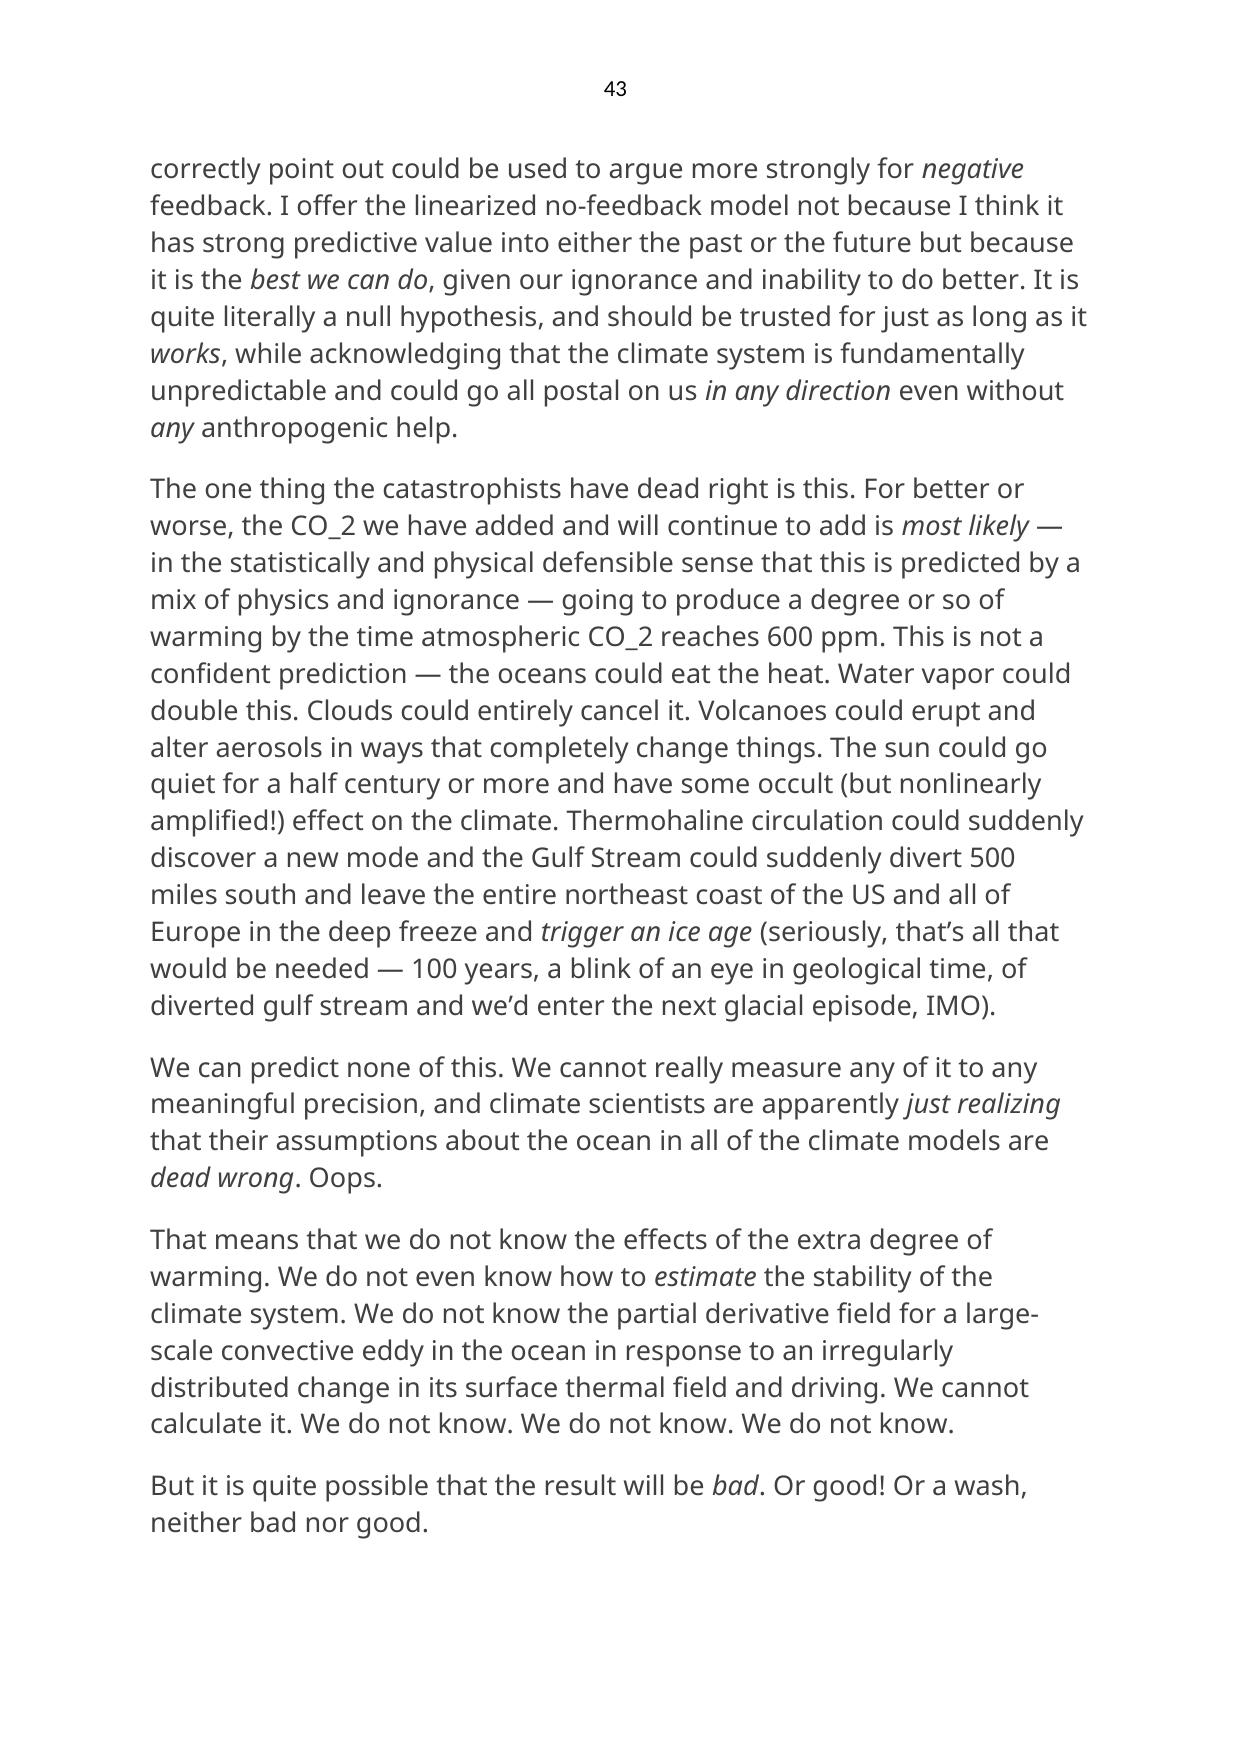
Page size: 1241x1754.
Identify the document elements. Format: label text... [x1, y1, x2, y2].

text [150, 150, 1090, 445]
text The one thing the catastrophists have dead right is this. For better or worse, the CO_2 we have added and will continue to add is most likely — in the statistically and physical defensible sense that this is predicted by a mix of physics and ignorance — going to produce a degree or so of warming by the time atmospheric CO_2 reaches 600 ppm. This is not a confident prediction — the oceans could eat the heat. Water vapor could double this. Clouds could entirely cancel it. Volcanoes could erupt and alter aerosols in ways that completely change things. The sun could go quiet for a half century or more and have some occult (but nonlinearly amplified!) effect on the climate. Thermohaline circulation could suddenly discover a new mode and the Gulf Stream could suddenly divert 500 miles south and leave the entire northeast coast of the US and all of Europe in the deep freeze and trigger an ice age (seriously, that’s all that would be needed — 100 years, a blink of an eye in geological time, of diverted gulf stream and we’d enter the next glacial episode, IMO). [150, 470, 1090, 1023]
text But it is quite possible that the result will be bad. Or good! Or a wash, neither bad nor good. [150, 1467, 1090, 1541]
text We can predict none of this. We cannot really measure any of it to any meaningful precision, and climate scientists are apparently just realizing that their assumptions about the ocean in all of the climate models are dead wrong. Oops. [150, 1048, 1090, 1196]
text That means that we do not know the effects of the extra degree of warming. We do not even know how to estimate the stability of the climate system. We do not know the partial derivative field for a large-scale convective eddy in the ocean in response to an irregularly distributed change in its surface thermal field and driving. We cannot calculate it. We do not know. We do not know. We do not know. [150, 1221, 1090, 1442]
